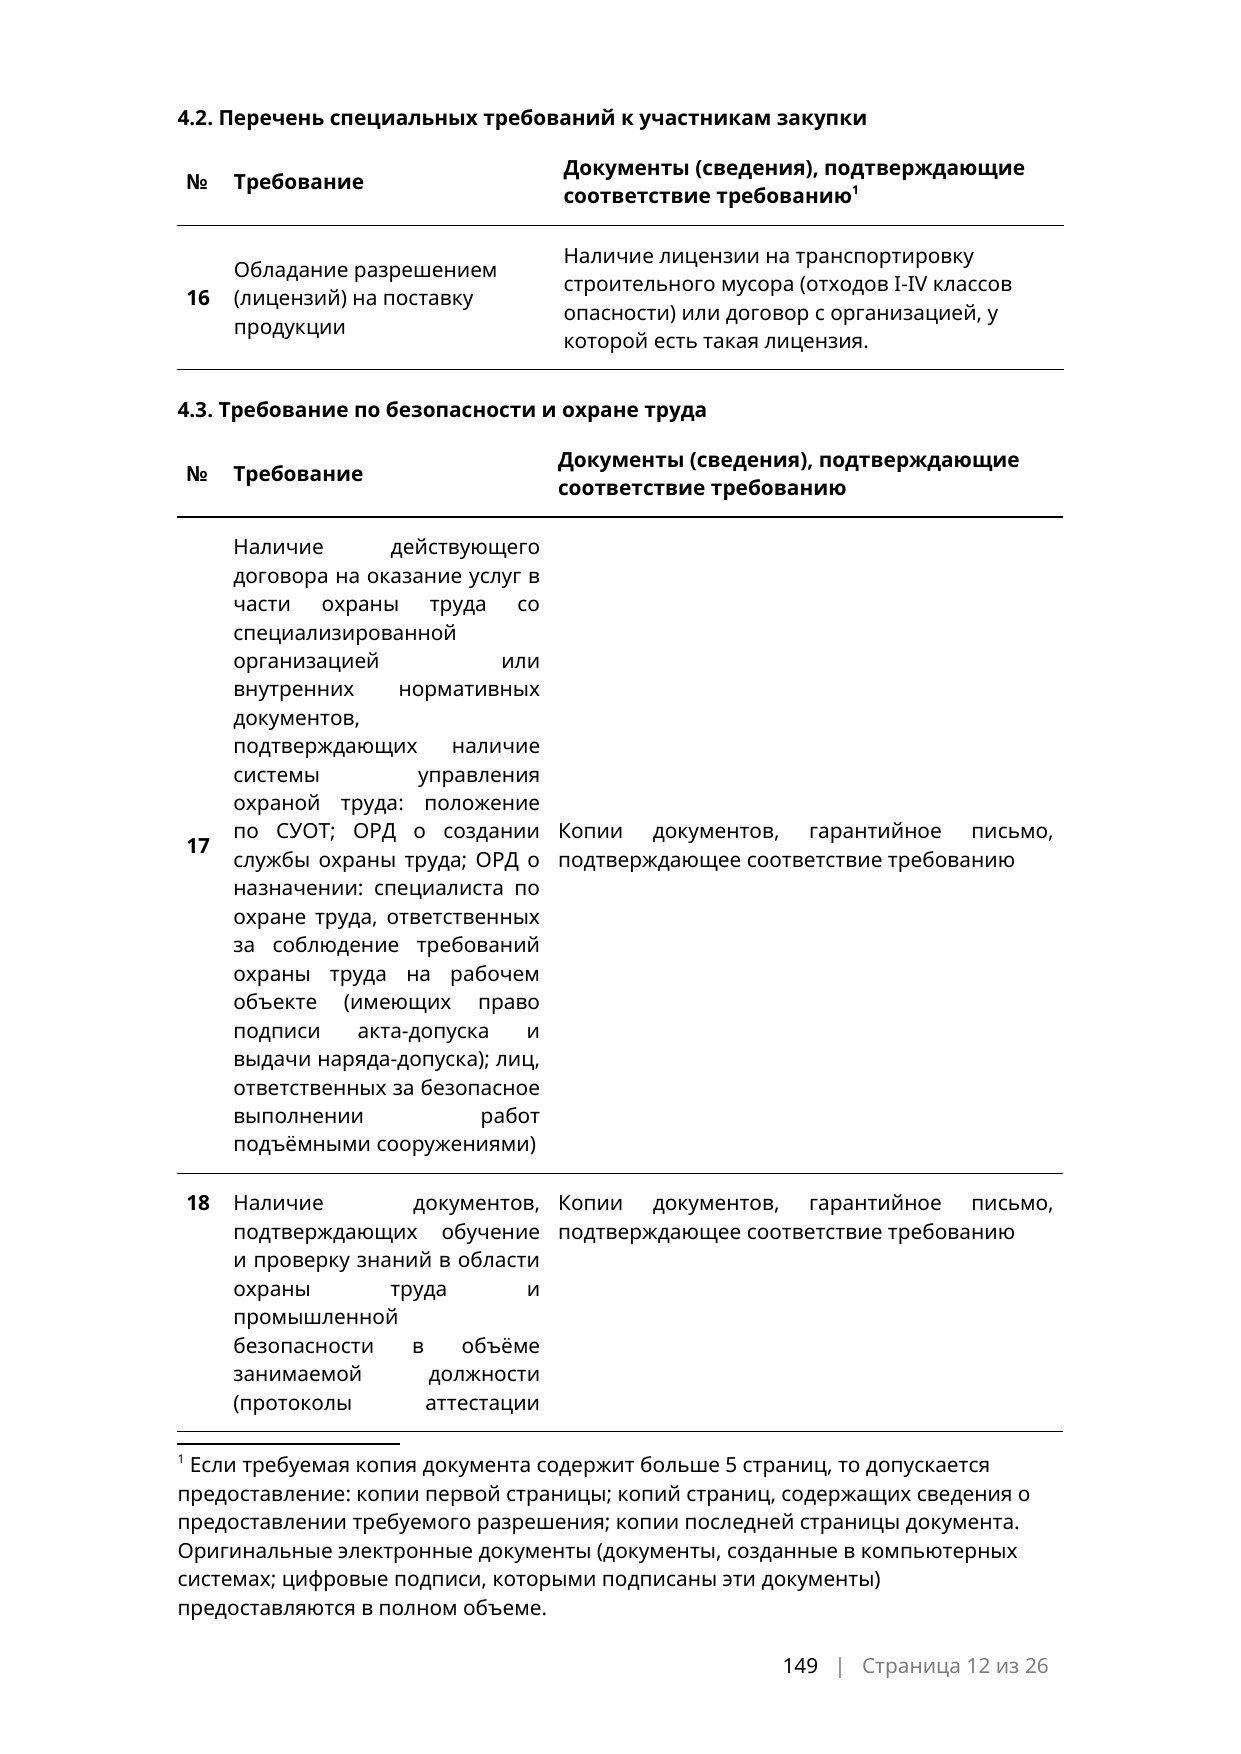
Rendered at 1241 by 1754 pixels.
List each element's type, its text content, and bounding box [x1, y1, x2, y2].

table_header № [177, 139, 225, 225]
table_header Документы (сведения), подтверждающие соответствие требованию [554, 139, 1063, 225]
table_cell [177, 226, 225, 369]
table_cell Обладание разрешением (лицензий) на поставку продукции [225, 226, 554, 369]
table_header Требование [225, 139, 554, 225]
table_cell Наличие лицензии на транспортировку строительного мусора (отходов I-IV классов опасности) или договор с организацией, у которой есть такая лицензия. [554, 226, 1063, 369]
text Требование по безопасности и охране труда [177, 395, 1063, 424]
text Перечень специальных требований к участникам закупки [177, 99, 1063, 132]
